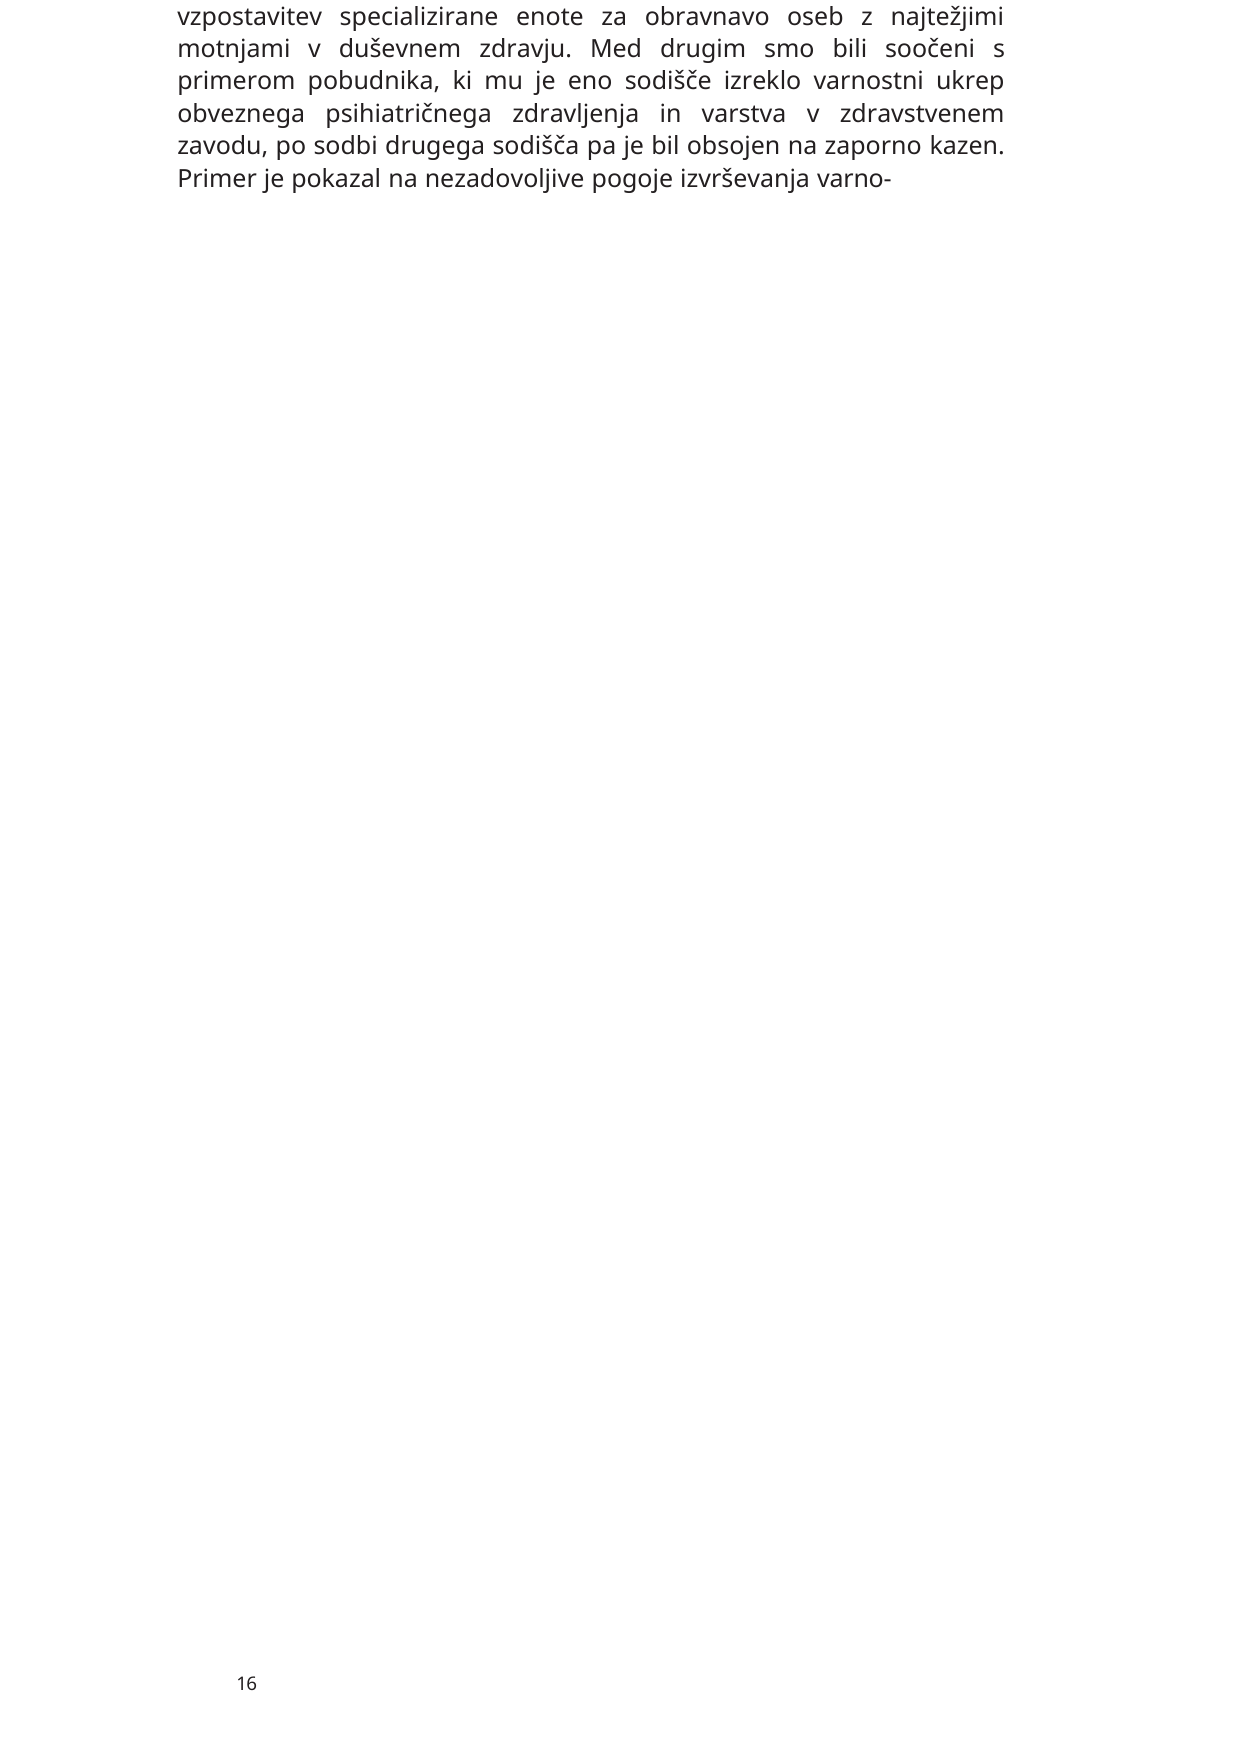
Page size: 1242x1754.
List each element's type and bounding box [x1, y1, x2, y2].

text [177, 0, 1005, 194]
